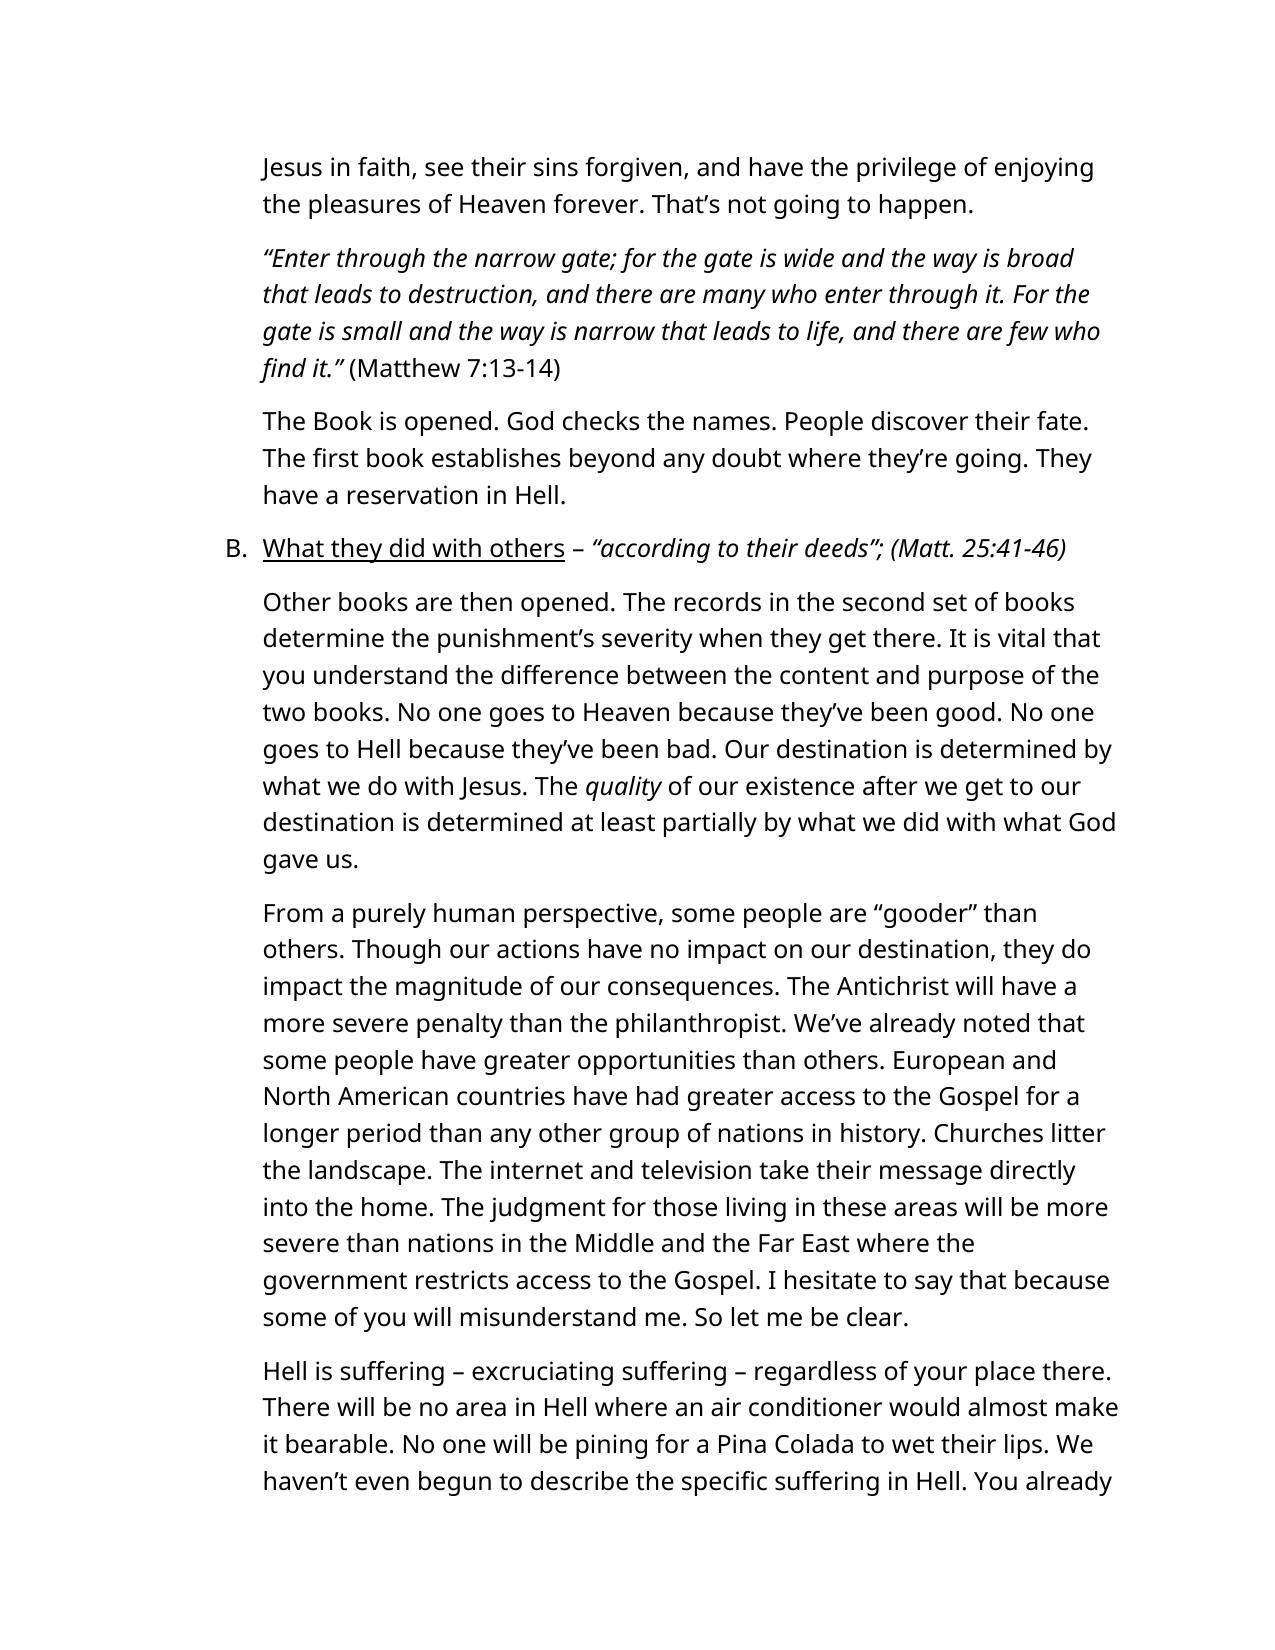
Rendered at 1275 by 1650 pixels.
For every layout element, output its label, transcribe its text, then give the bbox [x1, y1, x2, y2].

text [262, 150, 1125, 221]
text “Enter through the narrow gate; for the gate is wide and the way is broad that leads to destruction, and there are many who enter through it. For the gate is small and the way is narrow that leads to life, and there are few who find it.” (Matthew 7:13-14) [262, 240, 1125, 384]
text Other books are then opened. The records in the second set of books determine the punishment’s severity when they get there. It is vital that you understand the difference between the content and purpose of the two books. No one goes to Heaven because they’ve been good. No one goes to Hell because they’ve been bad. Our destination is determined by what we do with Jesus. The quality of our existence after we get to our destination is determined at least partially by what we did with what God gave us. [262, 584, 1125, 876]
text The Book is opened. God checks the names. People discover their fate. The first book establishes beyond any doubt where they’re going. They have a reservation in Hell. [262, 404, 1125, 512]
list What they did with others – “according to their deeds”; (Matt. 25:41-46) [225, 531, 1125, 565]
text From a purely human perspective, some people are “gooder” than others. Though our actions have no impact on our destination, they do impact the magnitude of our consequences. The Antichrist will have a more severe penalty than the philanthropist. We’ve already noted that some people have greater opportunities than others. European and North American countries have had greater access to the Gospel for a longer period than any other group of nations in history. Churches litter the landscape. The internet and television take their message directly into the home. The judgment for those living in these areas will be more severe than nations in the Middle and the Far East where the government restricts access to the Gospel. I hesitate to say that because some of you will misunderstand me. So let me be clear. [262, 895, 1125, 1334]
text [262, 1353, 1125, 1497]
